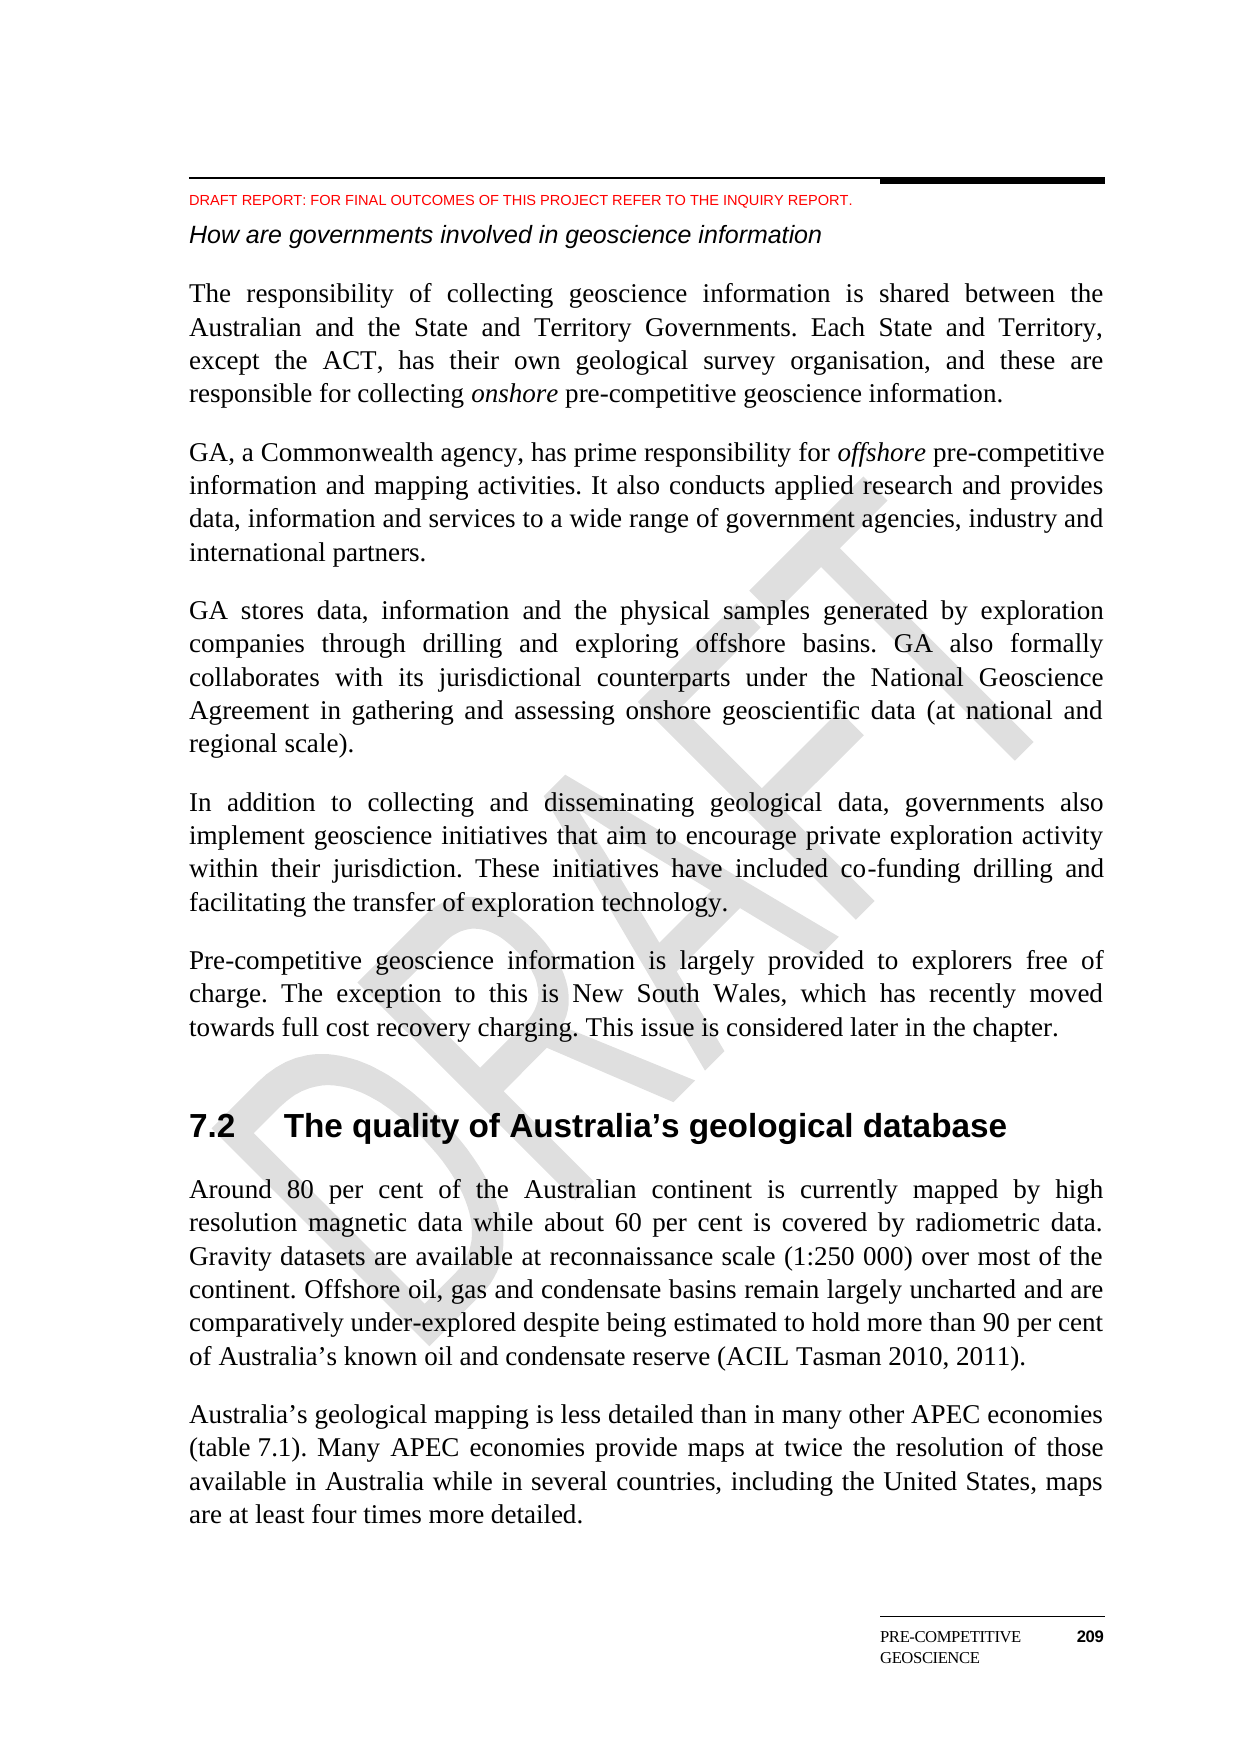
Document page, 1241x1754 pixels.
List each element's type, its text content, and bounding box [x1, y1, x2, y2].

subtitle 7.2 The quality of Australia’s geological database [189, 1104, 1104, 1146]
text In addition to collecting and disseminating geological data, governments also implement geoscience initiatives that aim to encourage private exploration activity within their jurisdiction. These initiatives have included co-funding drilling and facilitating the transfer of exploration technology. [189, 783, 1104, 917]
text Australia’s geological mapping is less detailed than in many other APEC economies (table 7.1). Many APEC economies provide maps at twice the resolution of those available in Australia while in several countries, including the United States, maps are at least four times more detailed. [189, 1396, 1104, 1529]
text GA stores data, information and the physical samples generated by exploration companies through drilling and exploring offshore basins. GA also formally collaborates with its jurisdictional counterparts under the National Geoscience Agreement in gathering and assessing onshore geoscientific data (at national and regional scale). [189, 592, 1104, 758]
text Pre-competitive geoscience information is largely provided to explorers free of charge. The exception to this is New South Wales, which has recently moved towards full cost recovery charging. This issue is considered later in the chapter. [189, 942, 1104, 1042]
subtitle How are governments involved in geoscience information [189, 217, 1104, 250]
text GA, a Commonwealth agency, has prime responsibility for offshore pre-competitive information and mapping activities. It also conducts applied research and provides data, information and services to a wide range of government agencies, industry and international partners. [189, 433, 1104, 567]
text The responsibility of collecting geoscience information is shared between the Australian and the State and Territory Governments. Each State and Territory, except the ACT, has their own geological survey organisation, and these are responsible for collecting onshore pre-competitive geoscience information. [189, 275, 1104, 408]
text Around 80 per cent of the Australian continent is currently mapped by high resolution magnetic data while about 60 per cent is covered by radiometric data. Gravity datasets are available at reconnaissance scale (1:250 000) over most of the continent. Offshore oil, gas and condensate basins remain largely uncharted and are comparatively under-explored despite being estimated to hold more than 90 per cent of Australia’s known oil and condensate reserve (ACIL Tasman 2010, 2011). [189, 1171, 1104, 1371]
